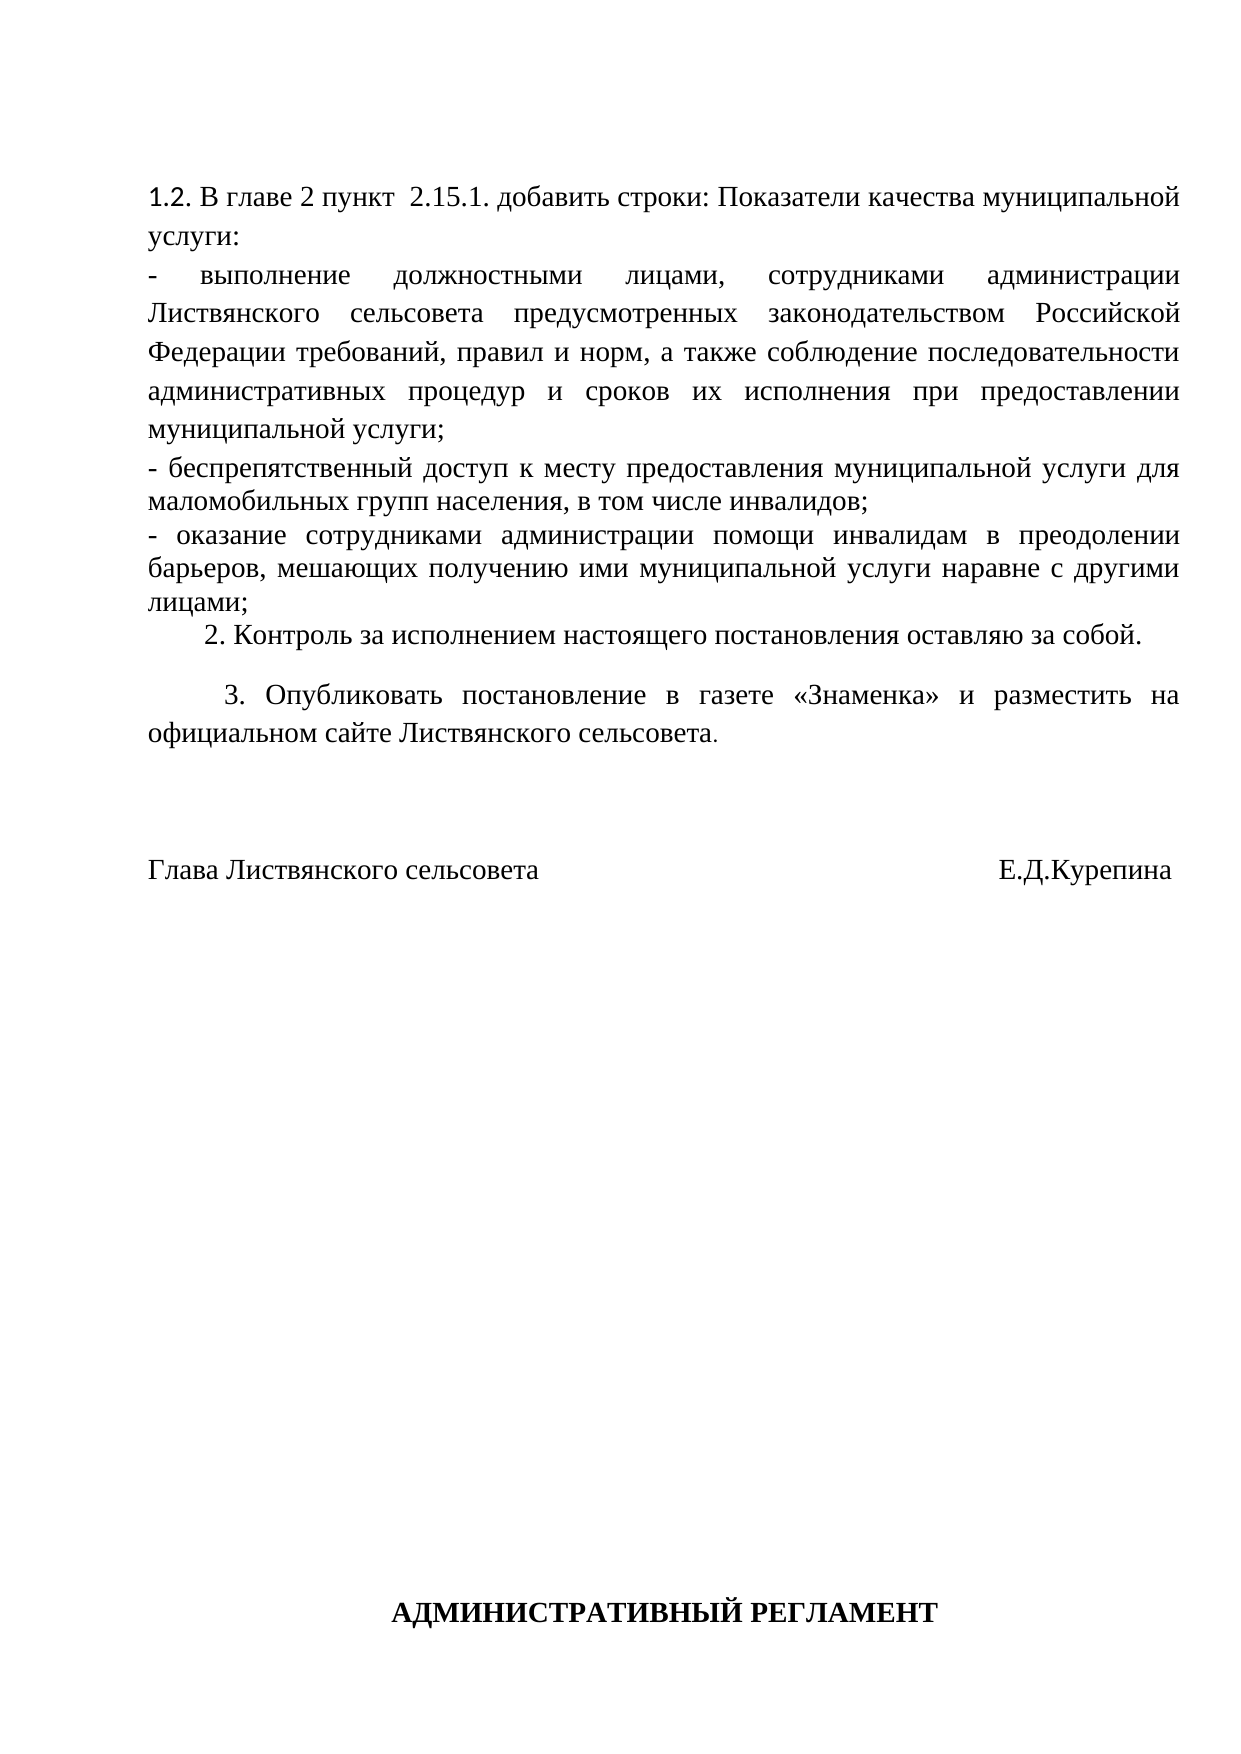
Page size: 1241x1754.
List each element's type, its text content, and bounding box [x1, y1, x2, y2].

text 2. Контроль за исполнением настоящего постановления оставляю за собой. [148, 617, 1181, 651]
text 1.2. В главе 2 пункт 2.15.1. добавить строки: Показатели качества муниципальной услуги: [148, 178, 1181, 252]
text - беспрепятственный доступ к месту предоставления муниципальной услуги для маломобильных групп населения, в том числе инвалидов; [148, 450, 1181, 517]
text - оказание сотрудниками администрации помощи инвалидам в преодолении барьеров, мешающих получению ими муниципальной услуги наравне с другими лицами; [148, 517, 1181, 617]
text - выполнение должностными лицами, сотрудниками администрации Листвянского сельсовета предусмотренных законодательством Российской Федерации требований, правил и норм, а также соблюдение последовательности административных процедур и сроков их исполнения при предоставлении муниципальной услуги; [148, 257, 1181, 445]
text 3. Опубликовать постановление в газете «Знаменка» и разместить на официальном сайте Листвянского сельсовета. [148, 677, 1181, 749]
text АДМИНИСТРАТИВНЫЙ РЕГЛАМЕНТ [148, 1595, 1181, 1629]
text Глава Листвянского сельсовета Е.Д.Курепина [148, 852, 1181, 885]
